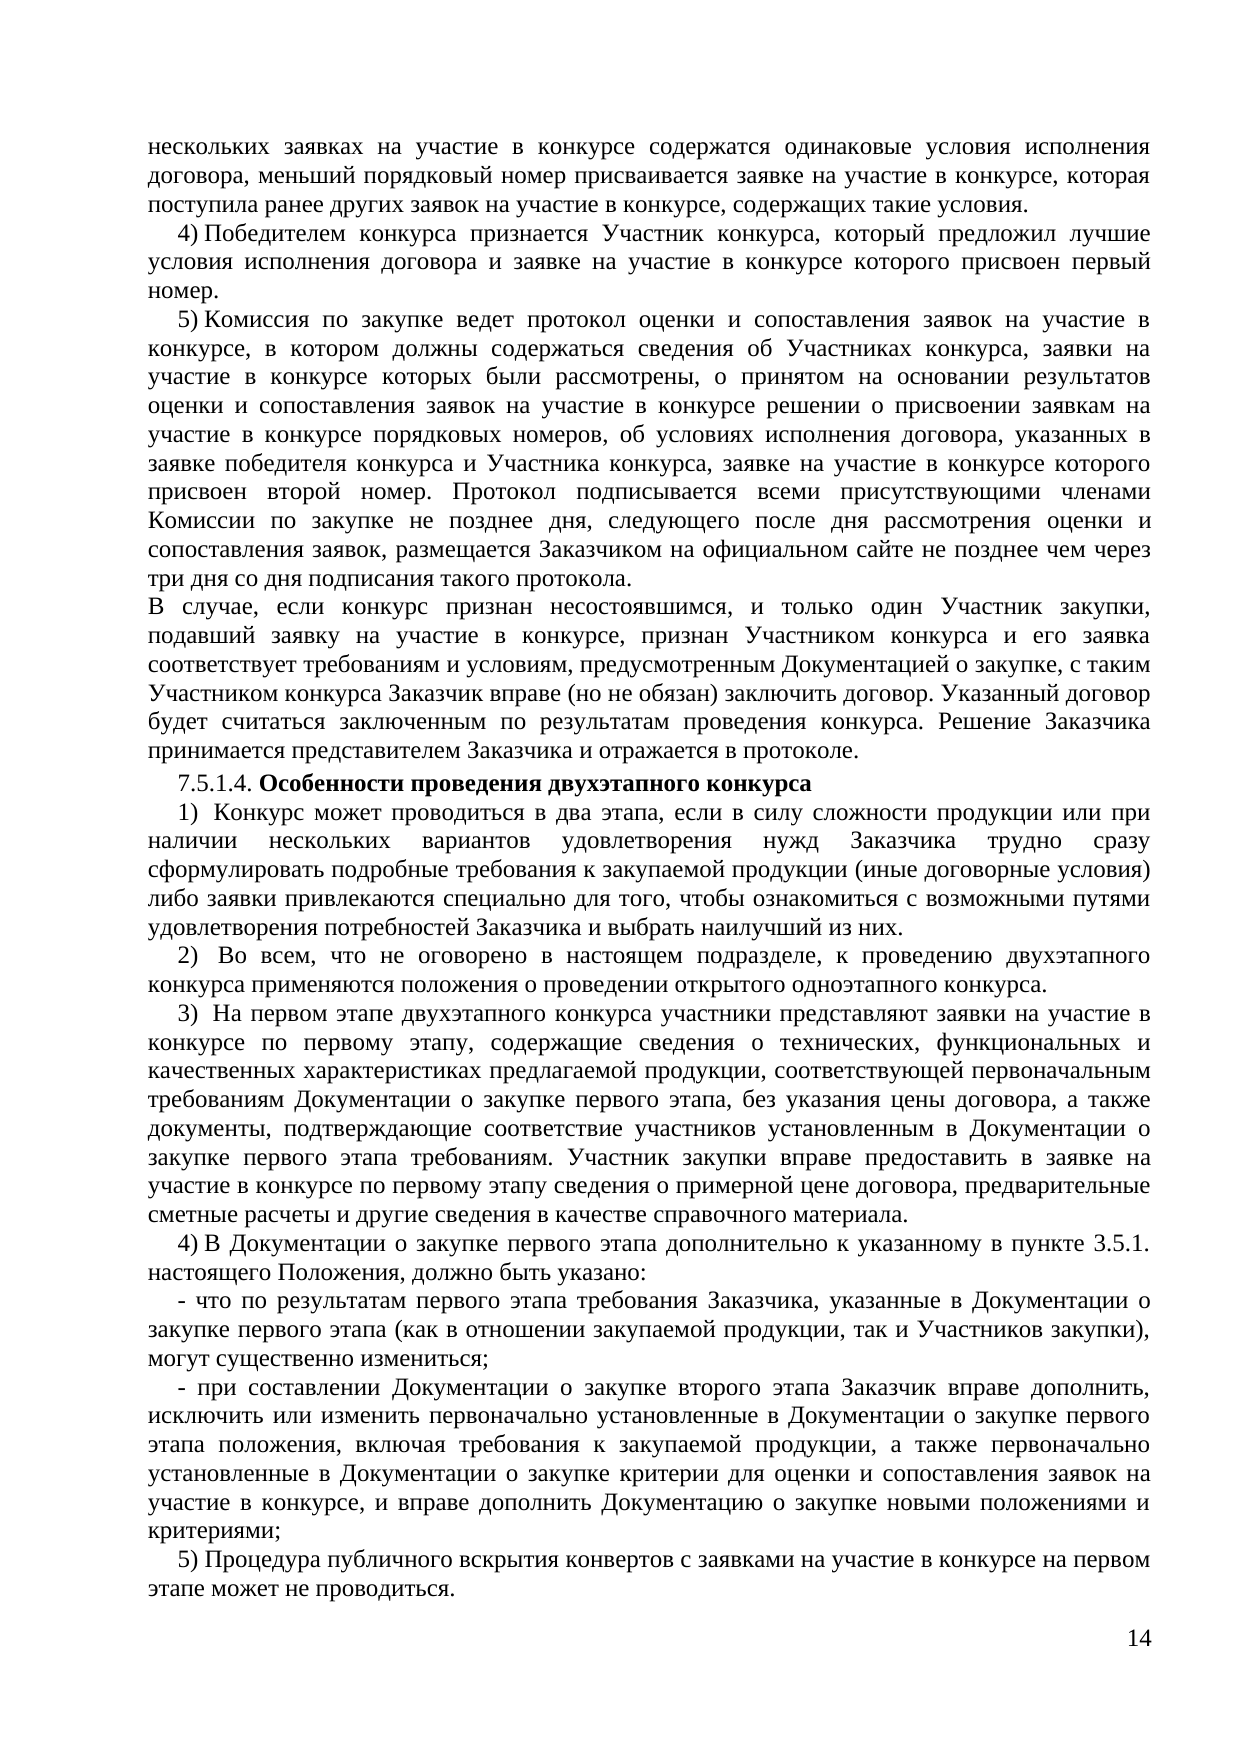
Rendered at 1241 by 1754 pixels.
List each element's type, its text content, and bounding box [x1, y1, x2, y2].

text - что по результатам первого этапа требования Заказчика, указанные в Документации о закупке первого этапа (как в отношении закупаемой продукции, так и Участников закупки), могут существенно измениться; [148, 1286, 1152, 1372]
list Конкурс может проводиться в два этапа, если в силу сложности продукции или при наличии нескольких вариантов удовлетворения нужд Заказчика трудно сразу сформулировать подробные требования к закупаемой продукции (иные договорные условия) либо заявки привлекаются специально для того, чтобы ознакомиться с возможными путями удовлетворения потребностей Заказчика и выбрать наилучший из них. [148, 797, 1152, 941]
text 7.5.1.4. Особенности проведения двухэтапного конкурса [148, 768, 1152, 797]
list Комиссия по закупке ведет протокол оценки и сопоставления заявок на участие в конкурсе, в котором должны содержаться сведения об Участниках конкурса, заявки на участие в конкурсе которых были рассмотрены, о принятом на основании результатов оценки и сопоставления заявок на участие в конкурсе решении о присвоении заявкам на участие в конкурсе порядковых номеров, об условиях исполнения договора, указанных в заявке победителя конкурса и Участника конкурса, заявке на участие в конкурсе которого присвоен второй номер. Протокол подписывается всеми присутствующими членами Комиссии по закупке не позднее дня, следующего после дня рассмотрения оценки и сопоставления заявок, размещается Заказчиком на официальном сайте не позднее чем через три дня со дня подписания такого протокола. [148, 304, 1152, 591]
text - при составлении Документации о закупке второго этапа Заказчик вправе дополнить, исключить или изменить первоначально установленные в Документации о закупке первого этапа положения, включая требования к закупаемой продукции, а также первоначально установленные в Документации о закупке критерии для оценки и сопоставления заявок на участие в конкурсе, и вправе дополнить Документацию о закупке новыми положениями и критериями; [148, 1372, 1152, 1544]
text В случае, если конкурс признан несостоявшимся, и только один Участник закупки, подавший заявку на участие в конкурсе, признан Участником конкурса и его заявка соответствует требованиям и условиям, предусмотренным Документацией о закупке, с таким Участником конкурса Заказчик вправе (но не обязан) заключить договор. Указанный договор будет считаться заключенным по результатам проведения конкурса. Решение Заказчика принимается представителем Заказчика и отражается в протоколе. [148, 591, 1152, 764]
list Победителем конкурса признается Участник конкурса, который предложил лучшие условия исполнения договора и заявке на участие в конкурсе которого присвоен первый номер. [148, 218, 1152, 304]
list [148, 131, 1152, 218]
list В Документации о закупке первого этапа дополнительно к указанному в пункте 3.5.1. настоящего Положения, должно быть указано: [148, 1228, 1152, 1286]
list Во всем, что не оговорено в настоящем подразделе, к проведению двухэтапного конкурса применяются положения о проведении открытого одноэтапного конкурса. [148, 941, 1152, 998]
text 5) Процедура публичного вскрытия конвертов с заявками на участие в конкурсе на первом этапе может не проводиться. [148, 1544, 1152, 1602]
list На первом этапе двухэтапного конкурса участники представляют заявки на участие в конкурсе по первому этапу, содержащие сведения о технических, функциональных и качественных характеристиках предлагаемой продукции, соответствующей первоначальным требованиям Документации о закупке первого этапа, без указания цены договора, а также документы, подтверждающие соответствие участников установленным в Документации о закупке первого этапа требованиям. Участник закупки вправе предоставить в заявке на участие в конкурсе по первому этапу сведения о примерной цене договора, предварительные сметные расчеты и другие сведения в качестве справочного материала. [148, 998, 1152, 1228]
